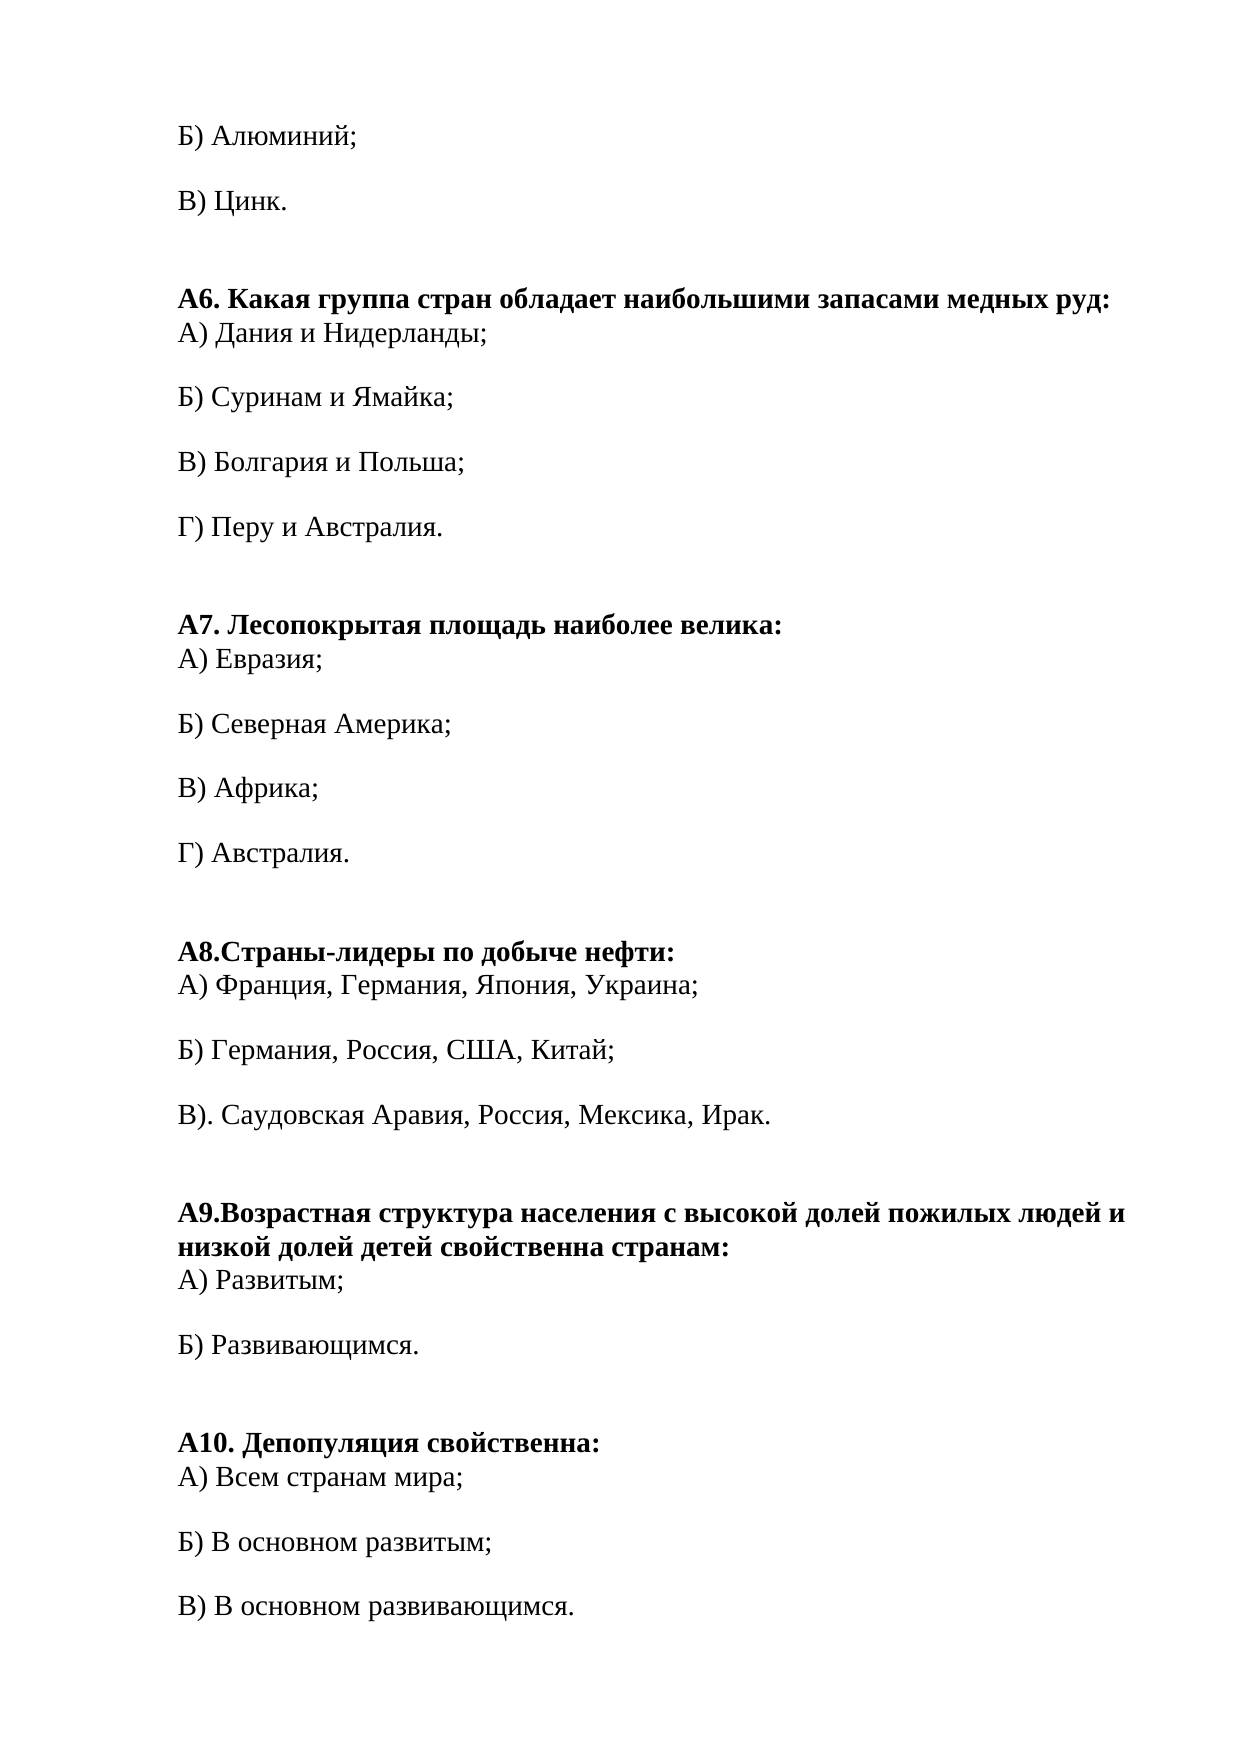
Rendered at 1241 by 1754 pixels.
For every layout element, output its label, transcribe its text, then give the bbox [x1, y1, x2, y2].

text В) В основном развивающимся. [177, 1588, 1152, 1622]
text Г) Австралия. [177, 835, 1152, 869]
text Б) В основном развитым; [177, 1524, 1152, 1557]
text А7. Лесопокрытая площадь наиболее велика: [177, 607, 1152, 641]
text Б) Алюминий; [177, 118, 1152, 152]
text Б) Развивающимся. [177, 1327, 1152, 1361]
text А) Дания и Нидерланды; [177, 315, 1152, 348]
text Б) Северная Америка; [177, 706, 1152, 739]
text А) Развитым; [177, 1262, 1152, 1296]
text В) Болгария и Польша; [177, 444, 1152, 478]
text В) Африка; [177, 771, 1152, 804]
text В) Цинк. [177, 183, 1152, 216]
text А) Всем странам мира; [177, 1459, 1152, 1492]
text А) Франция, Германия, Япония, Украина; [177, 967, 1152, 1001]
text А) Евразия; [177, 641, 1152, 674]
text А9.Возрастная структура населения с высокой долей пожилых людей и низкой долей детей свойственна странам: [177, 1195, 1152, 1262]
text Б) Суринам и Ямайка; [177, 379, 1152, 413]
text Б) Германия, Россия, США, Китай; [177, 1032, 1152, 1066]
text В). Саудовская Аравия, Россия, Мексика, Ирак. [177, 1097, 1152, 1130]
text А8.Страны-лидеры по добыче нефти: [177, 934, 1152, 967]
text А10. Депопуляция свойственна: [177, 1425, 1152, 1459]
text А6. Какая группа стран обладает наибольшими запасами медных руд: [177, 281, 1152, 315]
text Г) Перу и Австралия. [177, 509, 1152, 543]
